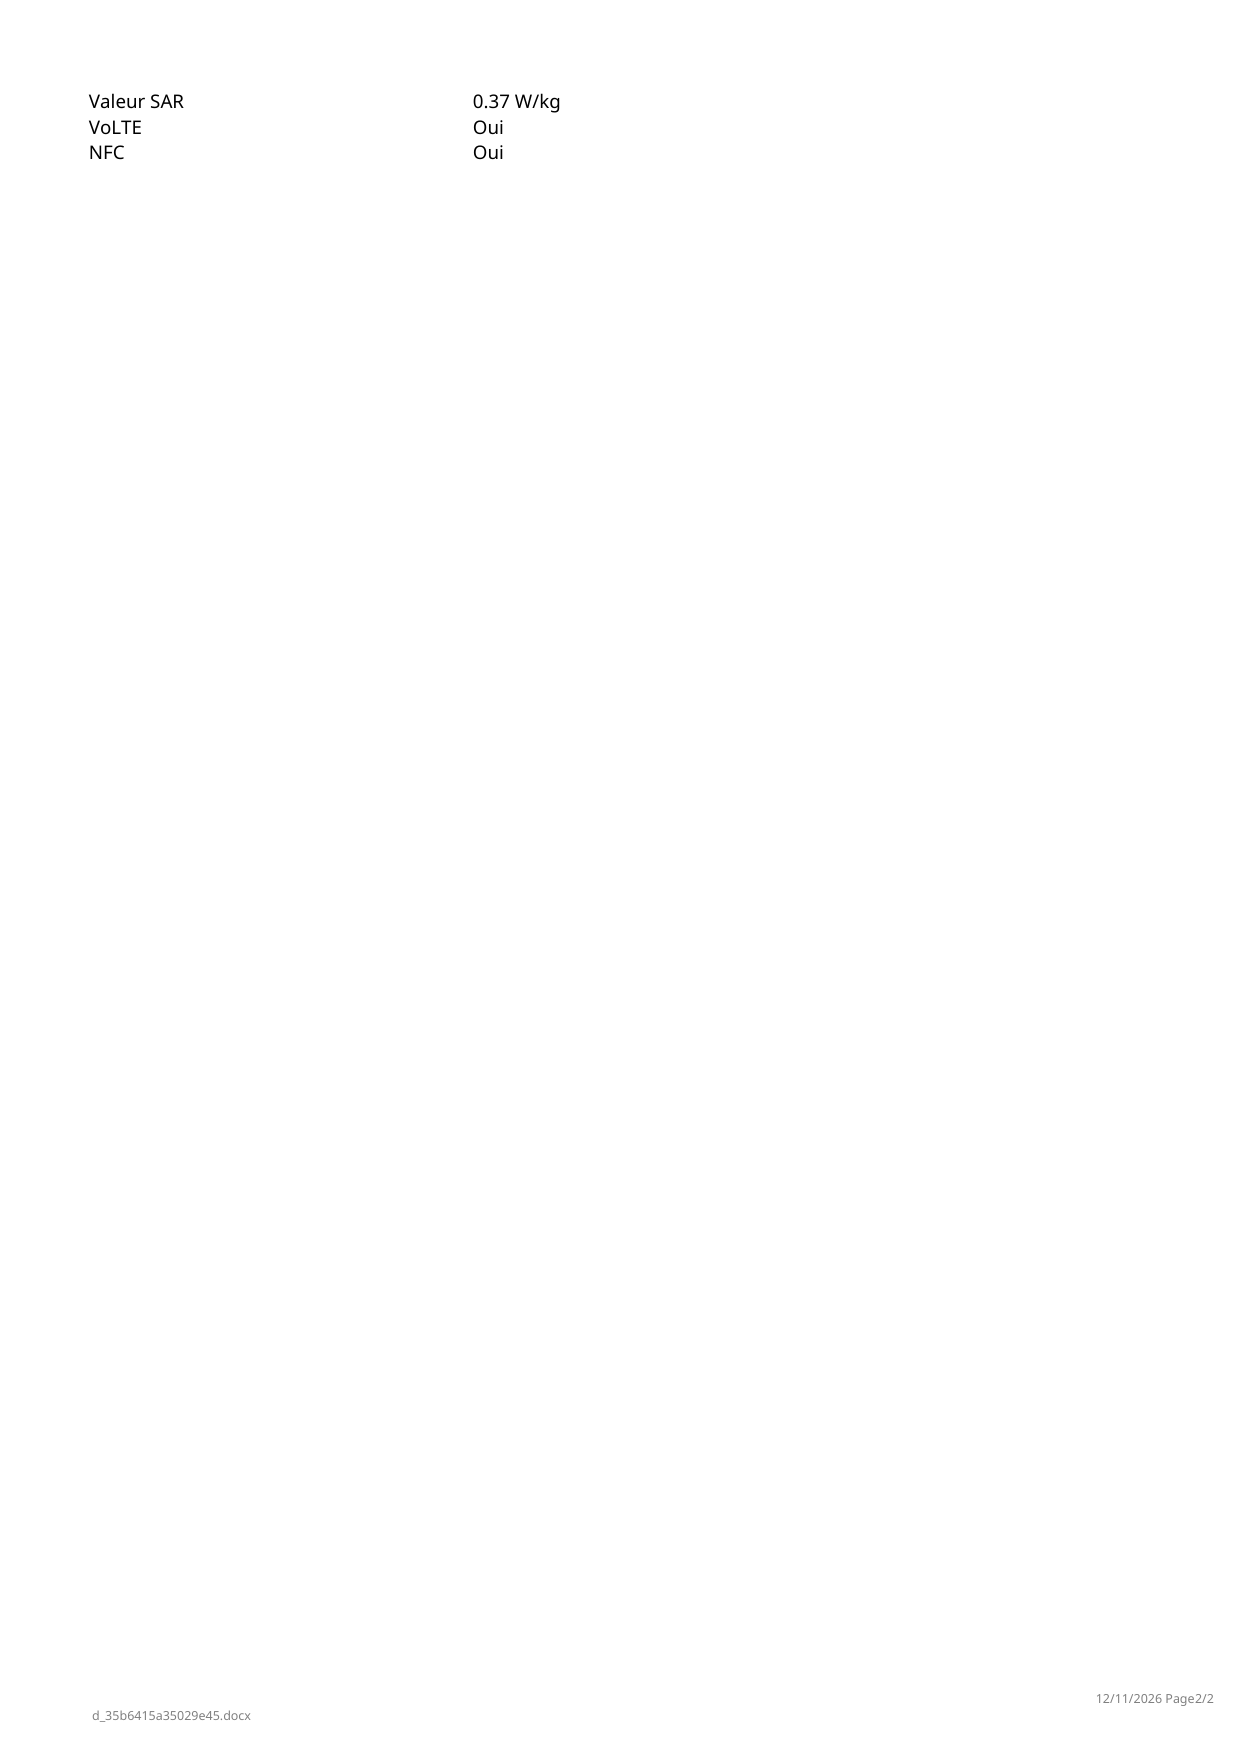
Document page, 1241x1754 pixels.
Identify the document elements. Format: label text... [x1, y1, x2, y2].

text VoLTE Oui [89, 114, 1152, 140]
text NFC Oui [89, 140, 1152, 165]
text Valeur SAR 0.37 W/kg [89, 89, 1152, 114]
